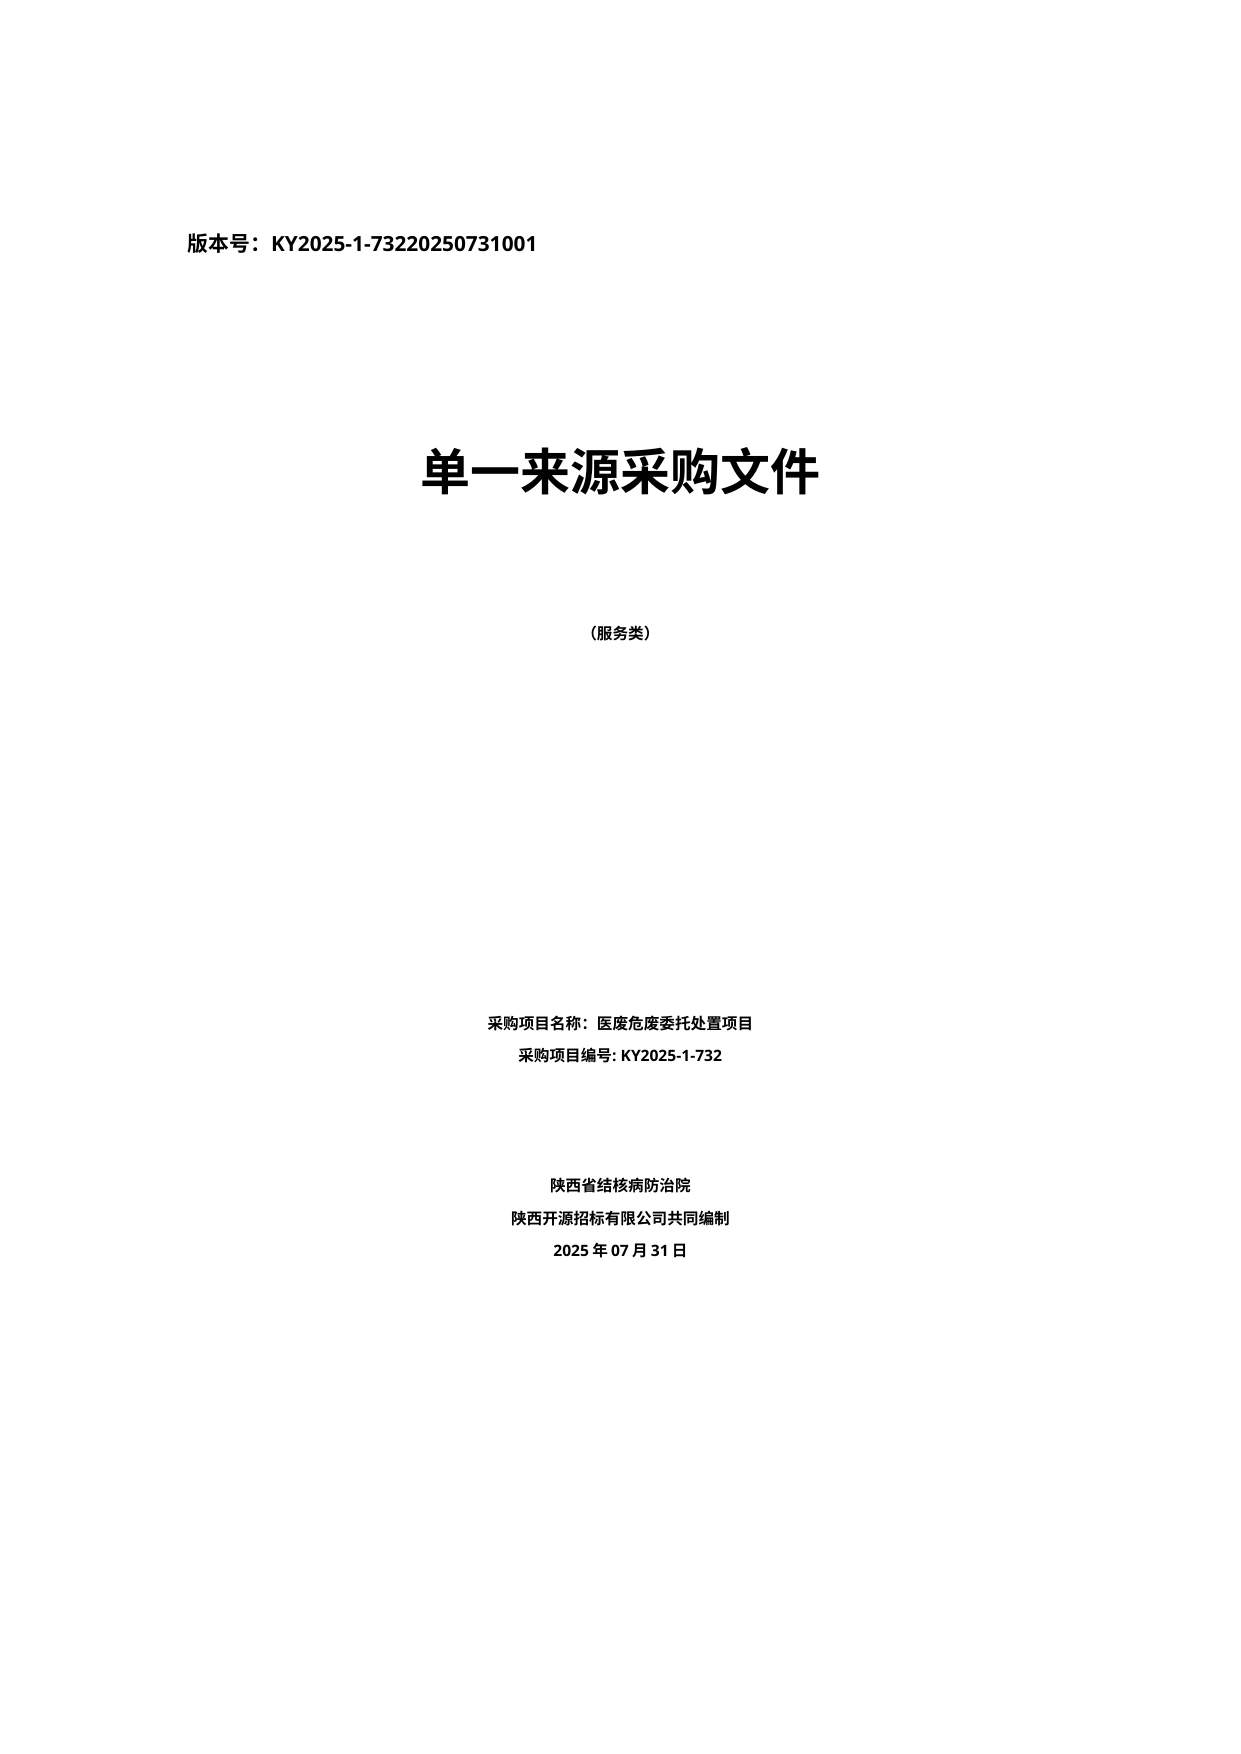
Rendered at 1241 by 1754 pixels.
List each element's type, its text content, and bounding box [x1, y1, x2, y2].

text 采购项目编号: KY2025-1-732 [187, 1039, 1053, 1169]
text 陕西开源招标有限公司共同编制 [187, 1202, 1053, 1234]
text 2025年07月31日 [187, 1234, 1053, 1267]
text 陕西省结核病防治院 [187, 1169, 1053, 1202]
text 单一来源采购文件 [187, 422, 1053, 617]
text （服务类） [187, 617, 1053, 1007]
text 采购项目名称：医废危废委托处置项目 [187, 1007, 1053, 1039]
text 版本号：KY2025-1-73220250731001 [187, 227, 1053, 422]
